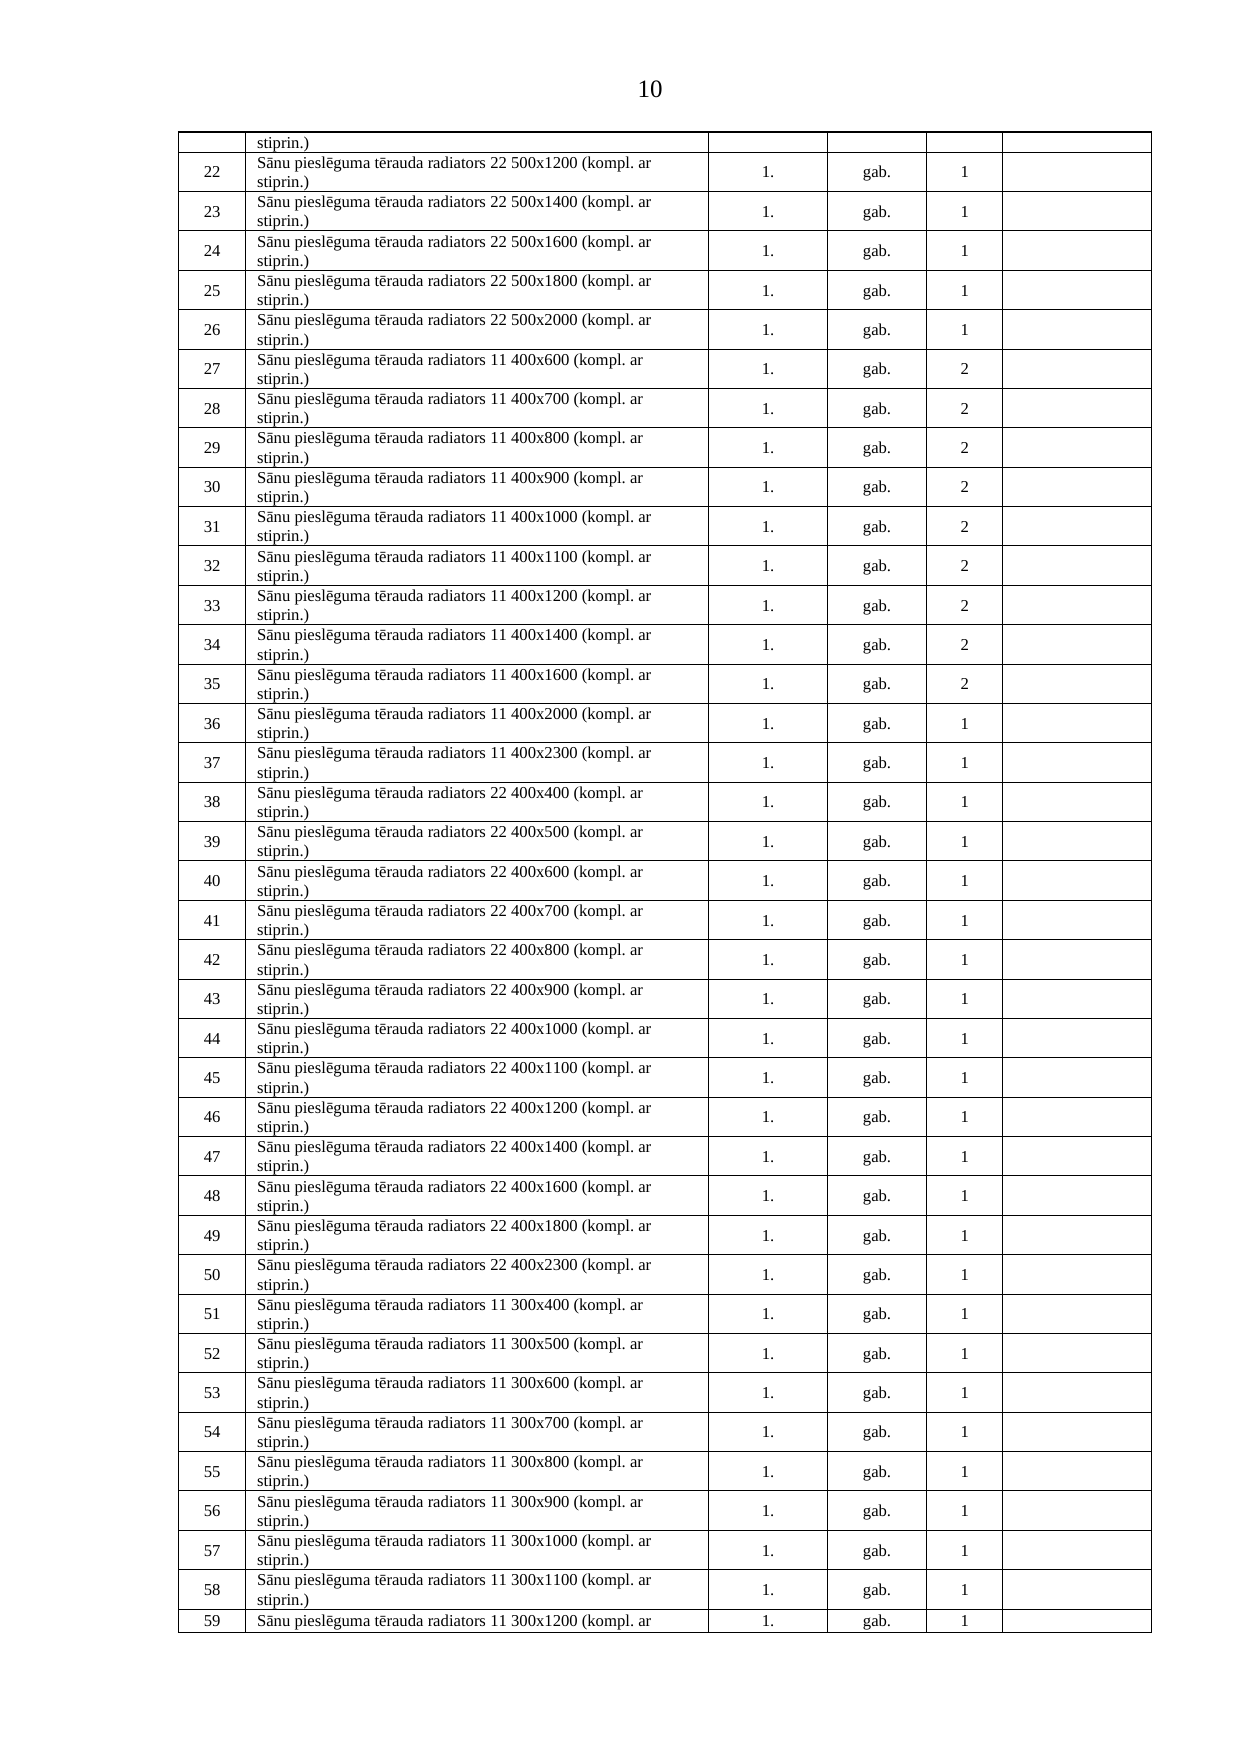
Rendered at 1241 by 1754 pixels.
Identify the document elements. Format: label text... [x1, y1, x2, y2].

table_cell Sānu pieslēguma tērauda radiators 11 400x1000 (kompl. ar stiprin.) [246, 507, 708, 545]
table_cell 1. [709, 1452, 827, 1490]
table_cell gab. [828, 665, 926, 703]
table_cell gab. [828, 1216, 926, 1254]
table_cell 41 [179, 901, 245, 939]
table_cell 1. [709, 704, 827, 742]
table_cell 46 [179, 1098, 245, 1136]
table_cell 2 [927, 428, 1002, 467]
table_cell 1 [927, 1570, 1002, 1608]
table_cell gab. [828, 1452, 926, 1490]
table_cell gab. [828, 468, 926, 506]
table_cell gab. [828, 1255, 926, 1293]
table_cell 58 [179, 1570, 245, 1608]
table_cell [1003, 1019, 1151, 1057]
table_cell gab. [828, 1570, 926, 1608]
table_cell 1 [927, 1334, 1002, 1372]
table_cell Sānu pieslēguma tērauda radiators 22 500x1200 (kompl. ar stiprin.) [246, 153, 708, 191]
table_cell [1003, 1176, 1151, 1215]
table_cell 1. [709, 783, 827, 821]
table_cell 1 [927, 153, 1002, 191]
table_cell Sānu pieslēguma tērauda radiators 22 400x1100 (kompl. ar stiprin.) [246, 1058, 708, 1097]
table_cell Sānu pieslēguma tērauda radiators 22 400x1400 (kompl. ar stiprin.) [246, 1137, 708, 1175]
table_cell [1003, 704, 1151, 742]
table_cell 2 [927, 625, 1002, 663]
table_cell gab. [828, 625, 926, 663]
table_cell [1003, 468, 1151, 506]
table_cell 1 [927, 1295, 1002, 1333]
table_cell 49 [179, 1216, 245, 1254]
table_cell 2 [927, 586, 1002, 624]
table_cell Sānu pieslēguma tērauda radiators 11 400x1600 (kompl. ar stiprin.) [246, 665, 708, 703]
table_cell 48 [179, 1176, 245, 1215]
table_cell [1003, 389, 1151, 427]
table_cell 1. [709, 389, 827, 427]
table_cell 2 [927, 389, 1002, 427]
table_cell gab. [828, 980, 926, 1018]
table_cell 27 [179, 350, 245, 388]
table_cell 29 [179, 428, 245, 467]
table_cell Sānu pieslēguma tērauda radiators 11 300x800 (kompl. ar stiprin.) [246, 1452, 708, 1490]
table_cell 1 [927, 783, 1002, 821]
table_cell 59 [179, 1610, 245, 1632]
table_cell 1 [927, 822, 1002, 860]
table_cell gab. [828, 507, 926, 545]
table_cell Sānu pieslēguma tērauda radiators 11 400x800 (kompl. ar stiprin.) [246, 428, 708, 467]
table_cell gab. [828, 704, 926, 742]
table_cell Sānu pieslēguma tērauda radiators 22 400x500 (kompl. ar stiprin.) [246, 822, 708, 860]
table_cell Sānu pieslēguma tērauda radiators 11 300x900 (kompl. ar stiprin.) [246, 1491, 708, 1530]
table_cell 2 [927, 468, 1002, 506]
table_cell 1 [927, 940, 1002, 978]
table_cell 1. [709, 1334, 827, 1372]
table_cell Sānu pieslēguma tērauda radiators 22 500x1800 (kompl. ar stiprin.) [246, 271, 708, 309]
table_cell [1003, 1058, 1151, 1097]
table_cell [1003, 783, 1151, 821]
table_cell [1003, 980, 1151, 1018]
table_cell 56 [179, 1491, 245, 1530]
table_cell 32 [179, 546, 245, 585]
table_cell 1. [709, 310, 827, 348]
table_cell Sānu pieslēguma tērauda radiators 22 400x600 (kompl. ar stiprin.) [246, 861, 708, 900]
table_cell 1. [709, 428, 827, 467]
table_cell 1. [709, 901, 827, 939]
table_cell Sānu pieslēguma tērauda radiators 11 400x2300 (kompl. ar stiprin.) [246, 743, 708, 782]
table_cell Sānu pieslēguma tērauda radiators 11 300x500 (kompl. ar stiprin.) [246, 1334, 708, 1372]
table_cell gab. [828, 133, 926, 152]
table_cell Sānu pieslēguma tērauda radiators 11 400x1400 (kompl. ar stiprin.) [246, 625, 708, 663]
table_cell 37 [179, 743, 245, 782]
table_cell gab. [828, 783, 926, 821]
table_cell 1 [927, 133, 1002, 152]
table_cell 1. [709, 1255, 827, 1293]
table_cell 1 [927, 231, 1002, 270]
table_cell 1. [709, 861, 827, 900]
table_cell gab. [828, 1491, 926, 1530]
table_cell [1003, 1137, 1151, 1175]
table_cell 55 [179, 1452, 245, 1490]
table_cell [1003, 901, 1151, 939]
table_cell 1 [927, 1216, 1002, 1254]
table_cell 21 [179, 133, 245, 152]
table_cell gab. [828, 1295, 926, 1333]
table_cell 1. [709, 271, 827, 309]
table_cell 1. [709, 1531, 827, 1569]
table_cell 2 [927, 546, 1002, 585]
table_cell 1 [927, 1452, 1002, 1490]
table_cell 1 [927, 271, 1002, 309]
table_cell 1 [927, 980, 1002, 1018]
table_cell [1003, 428, 1151, 467]
table_cell 39 [179, 822, 245, 860]
table_cell 1. [709, 1570, 827, 1608]
table_cell 1 [927, 1019, 1002, 1057]
table_cell 1 [927, 704, 1002, 742]
table_cell 24 [179, 231, 245, 270]
table_cell Sānu pieslēguma tērauda radiators 11 400x900 (kompl. ar stiprin.) [246, 468, 708, 506]
table_cell gab. [828, 901, 926, 939]
table_cell gab. [828, 546, 926, 585]
table_cell 1. [709, 1295, 827, 1333]
table_cell gab. [828, 1098, 926, 1136]
table_cell [1003, 310, 1151, 348]
table_cell 1 [927, 1137, 1002, 1175]
table_cell 44 [179, 1019, 245, 1057]
table_cell 1 [927, 1255, 1002, 1293]
table_cell [1003, 350, 1151, 388]
table_cell 1. [709, 546, 827, 585]
table_cell 40 [179, 861, 245, 900]
table_cell 33 [179, 586, 245, 624]
table_cell Sānu pieslēguma tērauda radiators 11 400x1200 (kompl. ar stiprin.) [246, 586, 708, 624]
table_cell Sānu pieslēguma tērauda radiators 22 400x900 (kompl. ar stiprin.) [246, 980, 708, 1018]
table_cell gab. [828, 1334, 926, 1372]
table_cell 1. [709, 350, 827, 388]
table_cell 28 [179, 389, 245, 427]
table_cell 1. [709, 192, 827, 230]
table_cell [1003, 231, 1151, 270]
table_cell 1 [927, 1491, 1002, 1530]
table_cell [1003, 1610, 1151, 1632]
table_cell Sānu pieslēguma tērauda radiators 22 400x1000 (kompl. ar stiprin.) [246, 1019, 708, 1057]
table_cell [1003, 271, 1151, 309]
table_cell 50 [179, 1255, 245, 1293]
table_cell 1. [709, 1176, 827, 1215]
table_cell 52 [179, 1334, 245, 1372]
table_cell Sānu pieslēguma tērauda radiators 22 500x1400 (kompl. ar stiprin.) [246, 192, 708, 230]
table_cell [1003, 1452, 1151, 1490]
table_cell 1. [709, 980, 827, 1018]
table_cell 1. [709, 1137, 827, 1175]
table_cell Sānu pieslēguma tērauda radiators 11 400x1100 (kompl. ar stiprin.) [246, 546, 708, 585]
table_cell 51 [179, 1295, 245, 1333]
table_cell 1 [927, 1176, 1002, 1215]
table_cell [1003, 1531, 1151, 1569]
table_cell 1 [927, 1098, 1002, 1136]
table_cell 1. [709, 1373, 827, 1412]
table_cell 34 [179, 625, 245, 663]
table_cell 1 [927, 743, 1002, 782]
table_cell [1003, 1334, 1151, 1372]
table_cell [1003, 861, 1151, 900]
table_cell 1. [709, 665, 827, 703]
table_cell Sānu pieslēguma tērauda radiators 22 400x2300 (kompl. ar stiprin.) [246, 1255, 708, 1293]
table_cell 2 [927, 350, 1002, 388]
table_cell 1 [927, 192, 1002, 230]
table_cell [1003, 507, 1151, 545]
table_cell Sānu pieslēguma tērauda radiators 11 400x2000 (kompl. ar stiprin.) [246, 704, 708, 742]
table_cell Sānu pieslēguma tērauda radiators 22 400x800 (kompl. ar stiprin.) [246, 940, 708, 978]
table_cell 45 [179, 1058, 245, 1097]
table_cell 53 [179, 1373, 245, 1412]
table_cell 30 [179, 468, 245, 506]
table_cell gab. [828, 743, 926, 782]
table_cell gab. [828, 1137, 926, 1175]
table_cell gab. [828, 1413, 926, 1451]
table_cell [1003, 625, 1151, 663]
table_cell [1003, 192, 1151, 230]
table_cell Sānu pieslēguma tērauda radiators 22 500x1600 (kompl. ar stiprin.) [246, 231, 708, 270]
table_cell 1. [709, 1610, 827, 1632]
table_cell [1003, 153, 1151, 191]
table_cell [1003, 546, 1151, 585]
table_cell 1. [709, 822, 827, 860]
table_cell 1. [709, 625, 827, 663]
table_cell 31 [179, 507, 245, 545]
table_cell [1003, 940, 1151, 978]
table_cell [1003, 586, 1151, 624]
table_cell gab. [828, 310, 926, 348]
table_cell 1 [927, 1373, 1002, 1412]
table_cell 1 [927, 1610, 1002, 1632]
table_cell gab. [828, 428, 926, 467]
table_cell 1 [927, 861, 1002, 900]
table_cell Sānu pieslēguma tērauda radiators 11 300x400 (kompl. ar stiprin.) [246, 1295, 708, 1333]
table_cell 1 [927, 1413, 1002, 1451]
table_cell Sānu pieslēguma tērauda radiators 11 400x700 (kompl. ar stiprin.) [246, 389, 708, 427]
table_cell Sānu pieslēguma tērauda radiators 11 300x600 (kompl. ar stiprin.) [246, 1373, 708, 1412]
table_cell 1. [709, 153, 827, 191]
table_cell 1. [709, 231, 827, 270]
table_cell Sānu pieslēguma tērauda radiators 22 400x1200 (kompl. ar stiprin.) [246, 1098, 708, 1136]
table_cell gab. [828, 1019, 926, 1057]
table_cell 2 [927, 507, 1002, 545]
table_cell Sānu pieslēguma tērauda radiators 22 400x700 (kompl. ar stiprin.) [246, 901, 708, 939]
table_cell [1003, 1570, 1151, 1608]
table_cell 38 [179, 783, 245, 821]
table_cell [1003, 665, 1151, 703]
table_cell gab. [828, 1373, 926, 1412]
table_cell gab. [828, 192, 926, 230]
table_cell 1. [709, 1058, 827, 1097]
table_cell gab. [828, 389, 926, 427]
table_cell 1 [927, 310, 1002, 348]
table_cell 1. [709, 133, 827, 152]
table_cell gab. [828, 822, 926, 860]
table_cell 1. [709, 1019, 827, 1057]
table_cell gab. [828, 861, 926, 900]
table_cell gab. [828, 350, 926, 388]
table_cell 1. [709, 1491, 827, 1530]
table_cell 35 [179, 665, 245, 703]
table_cell 54 [179, 1413, 245, 1451]
table_cell 23 [179, 192, 245, 230]
table_cell 43 [179, 980, 245, 1018]
table_cell 26 [179, 310, 245, 348]
table_cell gab. [828, 1531, 926, 1569]
table_cell 1. [709, 586, 827, 624]
table_cell [1003, 1491, 1151, 1530]
table_cell 1. [709, 1216, 827, 1254]
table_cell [246, 1610, 708, 1632]
table_cell Sānu pieslēguma tērauda radiators 22 400x400 (kompl. ar stiprin.) [246, 783, 708, 821]
table_cell 22 [179, 153, 245, 191]
table_cell [1003, 1295, 1151, 1333]
table_cell Sānu pieslēguma tērauda radiators 22 400x1800 (kompl. ar stiprin.) [246, 1216, 708, 1254]
table_cell 57 [179, 1531, 245, 1569]
table_cell gab. [828, 940, 926, 978]
table_cell Sānu pieslēguma tērauda radiators 22 400x1600 (kompl. ar stiprin.) [246, 1176, 708, 1215]
table_cell 2 [927, 665, 1002, 703]
table_cell gab. [828, 271, 926, 309]
table_cell gab. [828, 586, 926, 624]
table_cell 47 [179, 1137, 245, 1175]
table_cell Sānu pieslēguma tērauda radiators 11 300x700 (kompl. ar stiprin.) [246, 1413, 708, 1451]
table_cell Sānu pieslēguma tērauda radiators 11 300x1100 (kompl. ar stiprin.) [246, 1570, 708, 1608]
table_cell gab. [828, 1610, 926, 1632]
table_cell Sānu pieslēguma tērauda radiators 11 400x600 (kompl. ar stiprin.) [246, 350, 708, 388]
table_cell [1003, 1216, 1151, 1254]
table_cell 1 [927, 1058, 1002, 1097]
table_cell 25 [179, 271, 245, 309]
table_cell gab. [828, 1058, 926, 1097]
table_cell [1003, 1255, 1151, 1293]
table_cell [1003, 822, 1151, 860]
table_cell 1 [927, 901, 1002, 939]
table_cell 42 [179, 940, 245, 978]
table_cell gab. [828, 231, 926, 270]
table_cell 1. [709, 1098, 827, 1136]
table_cell Sānu pieslēguma tērauda radiators 11 300x1000 (kompl. ar stiprin.) [246, 1531, 708, 1569]
table_cell [1003, 743, 1151, 782]
table_cell gab. [828, 153, 926, 191]
table_cell 36 [179, 704, 245, 742]
table_cell [1003, 1413, 1151, 1451]
table_cell 1. [709, 743, 827, 782]
table_cell [1003, 133, 1151, 152]
table_cell 1. [709, 507, 827, 545]
table_cell 1 [927, 1531, 1002, 1569]
table_cell [1003, 1373, 1151, 1412]
table_cell 1. [709, 1413, 827, 1451]
table_cell 1. [709, 468, 827, 506]
table_cell Sānu pieslēguma tērauda radiators 22 500x2000 (kompl. ar stiprin.) [246, 310, 708, 348]
table_cell gab. [828, 1176, 926, 1215]
table_cell [1003, 1098, 1151, 1136]
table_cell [246, 133, 708, 152]
table_cell 1. [709, 940, 827, 978]
